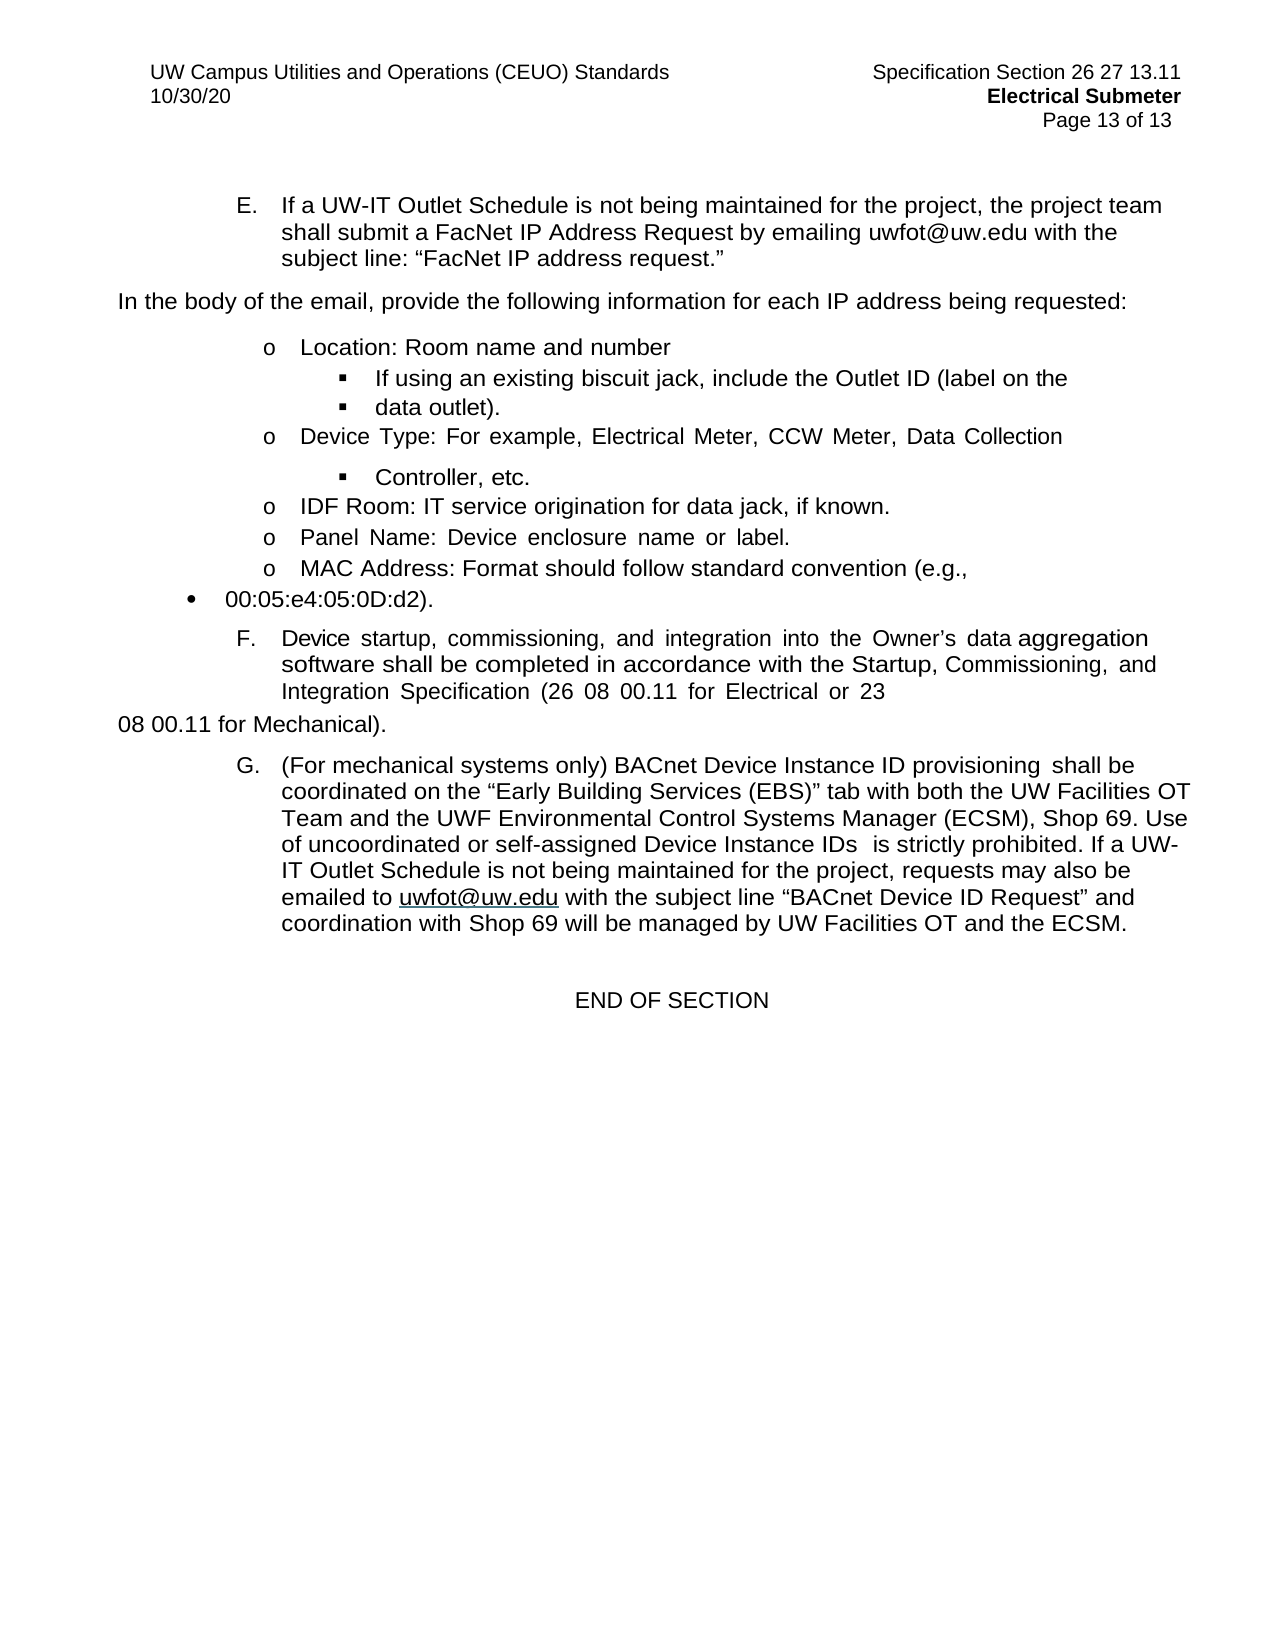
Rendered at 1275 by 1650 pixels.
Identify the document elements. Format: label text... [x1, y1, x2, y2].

list 00:05:e4:05:0D:d2). [187, 586, 1200, 612]
list If a UW-IT Outlet Schedule is not being maintained for the project, the project team shall submit a FacNet IP Address Request by emailing uwfot@uw.edu with the subject line: “FacNet IP address request.” [236, 192, 1200, 272]
list IDF Room: IT service origination for data jack, if known. [262, 493, 1200, 521]
list If using an existing biscuit jack, include the Outlet ID (label on the [337, 364, 1200, 391]
list END OF SECTION [574, 987, 1066, 1014]
text 08 00.11 for Mechanical). [118, 704, 1200, 739]
list data outlet). [337, 394, 1200, 420]
list MAC Address: Format should follow standard convention (e.g., [262, 555, 1200, 583]
text In the body of the email, provide the following information for each IP address being requested: [117, 288, 1180, 314]
list Device startup, commissioning, and integration into the Owner’s data aggregation software shall be completed in accordance with the Startup, Commissioning, and Integration Specification (26 08 00.11 for Electrical or 23 [236, 625, 1200, 704]
list Controller, etc. [337, 464, 1200, 490]
list Device Type: For example, Electrical Meter, CCW Meter, Data Collection [262, 423, 1200, 451]
list Location: Room name and number [262, 333, 1200, 362]
list (For mechanical systems only) BACnet Device Instance ID provisioning shall be coordinated on the “Early Building Services (EBS)” tab with both the UW Facilities OT Team and the UWF Environmental Control Systems Manager (ECSM), Shop 69. Use of uncoordinated or self-assigned Device Instance IDs is strictly prohibited. If a UW-IT Outlet Schedule is not being maintained for the project, requests may also be emailed to uwfot@uw.edu with the subject line “BACnet Device ID Request” and coordination with Shop 69 will be managed by UW Facilities OT and the ECSM. [236, 752, 1200, 936]
list Panel Name: Device enclosure name or label. [262, 524, 1200, 552]
